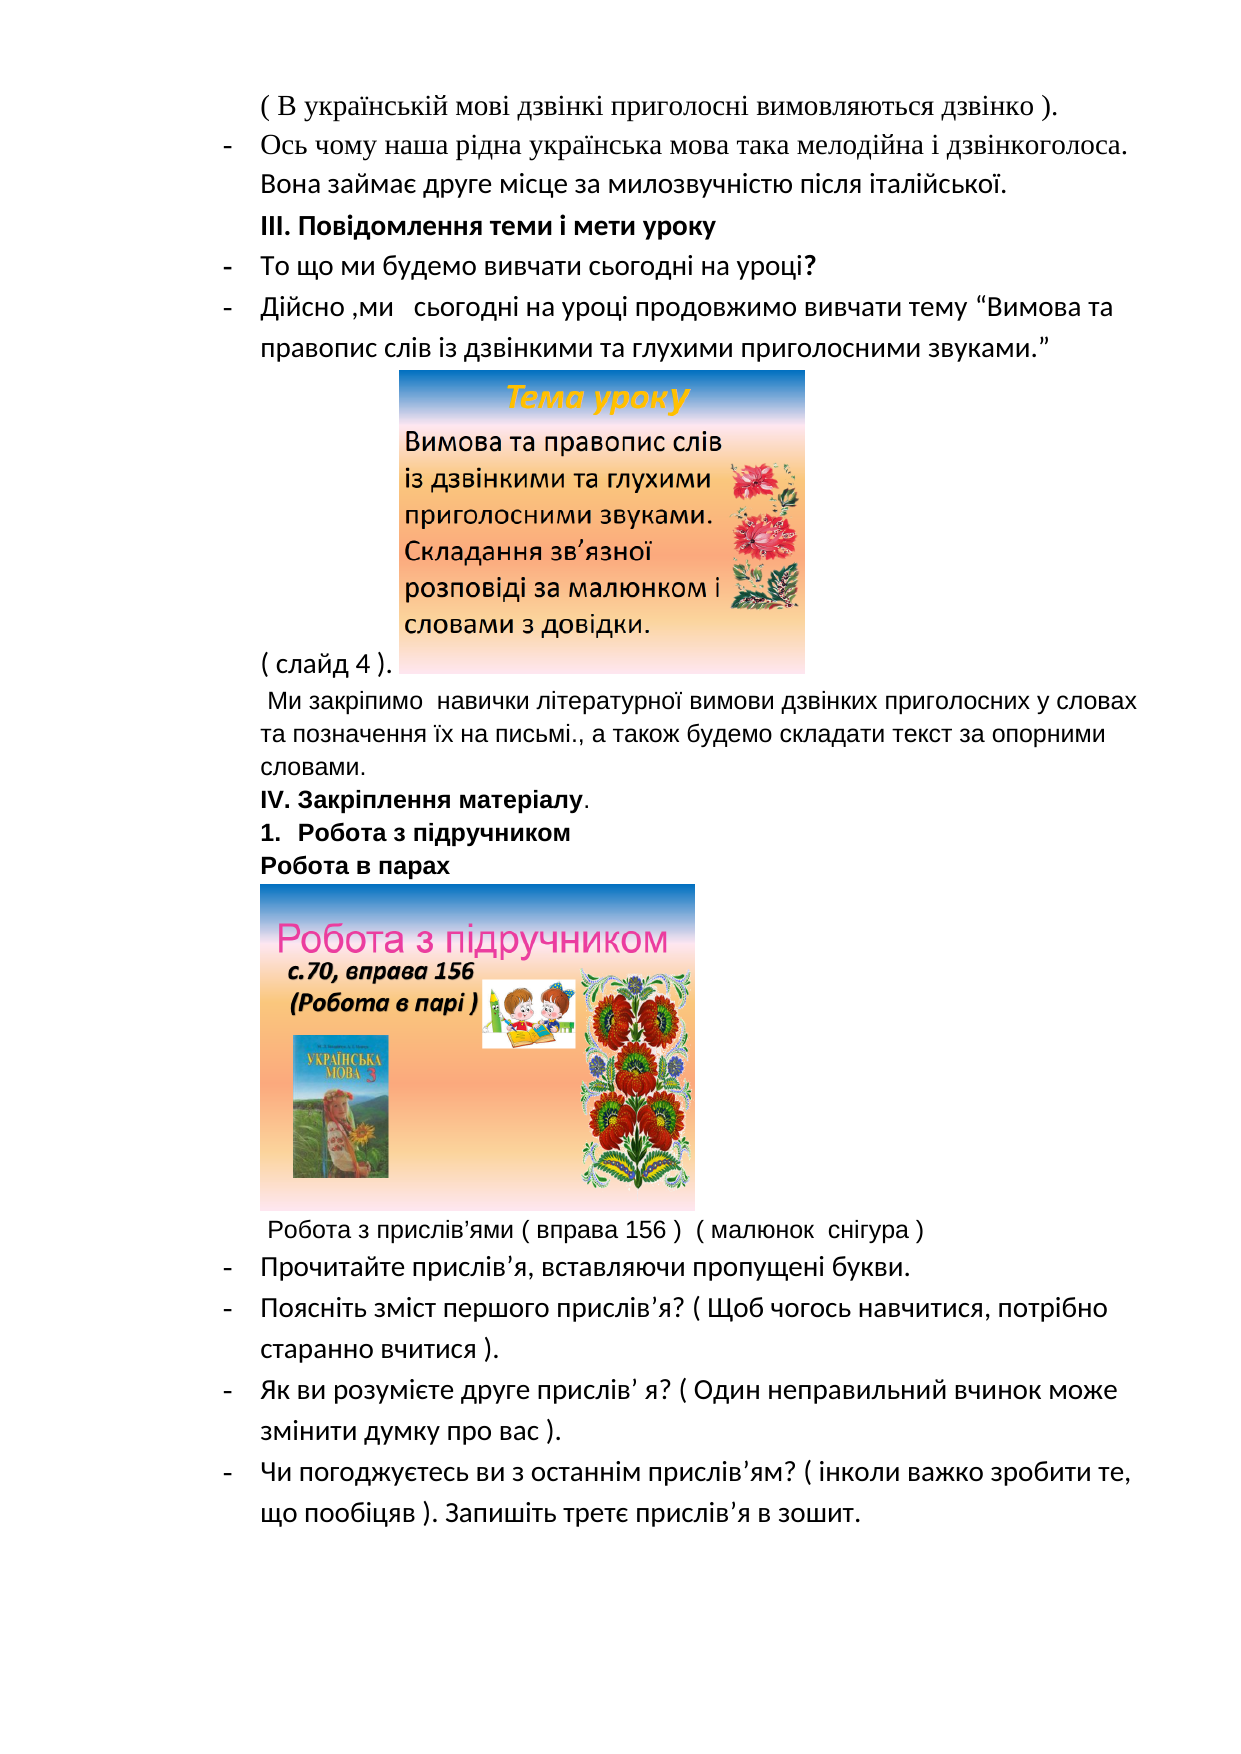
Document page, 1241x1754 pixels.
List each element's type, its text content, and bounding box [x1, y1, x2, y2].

list ІV. Закріплення матеріалу. [260, 785, 1152, 814]
list Прочитайте прислів’я, вставляючи пропущені букви. [223, 1248, 1152, 1284]
list Як ви розумієте друге прислів’ я? ( Один неправильний вчинок може змінити думку про вас ). [223, 1371, 1152, 1447]
list ІІІ. Повідомлення теми і мети уроку [260, 207, 1152, 242]
list ( В українській мові дзвінкі приголосні вимовляються дзвінко ). [260, 88, 1152, 122]
list Робота в парах [260, 851, 1152, 880]
list Робота з підручником [260, 818, 1152, 847]
list Чи погоджуєтесь ви з останнім прислів’ям? ( інколи важко зробити те, що пообіцяв ). Запишіть третє прислів’я в зошит. [223, 1453, 1152, 1529]
list Ось чому наша рідна українська мова така мелодійна і дзвінкоголоса. [223, 127, 1152, 161]
list Дійсно ,ми сьогодні на уроці продовжимо вивчати тему “Вимова та правопис слів із дзвінкими та глухими приголосними звуками.” [223, 288, 1152, 365]
list Поясніть зміст першого прислів’я? ( Щоб чогось навчитися, потрібно старанно вчитися ). [223, 1289, 1152, 1366]
picture [399, 370, 805, 674]
list Ми закріпимо навички літературної вимови дзвінких приголосних у словах та позначення їх на письмі., а також будемо складати текст за опорними словами. [260, 686, 1152, 781]
list Вона займає друге місце за милозвучністю після італійської. [260, 166, 1152, 201]
list Робота з прислів’ями ( вправа 156 ) ( малюнок снігура ) [260, 1215, 1152, 1244]
list То що ми будемо вивчати сьогодні на уроці? [223, 247, 1152, 283]
picture [260, 884, 695, 1211]
